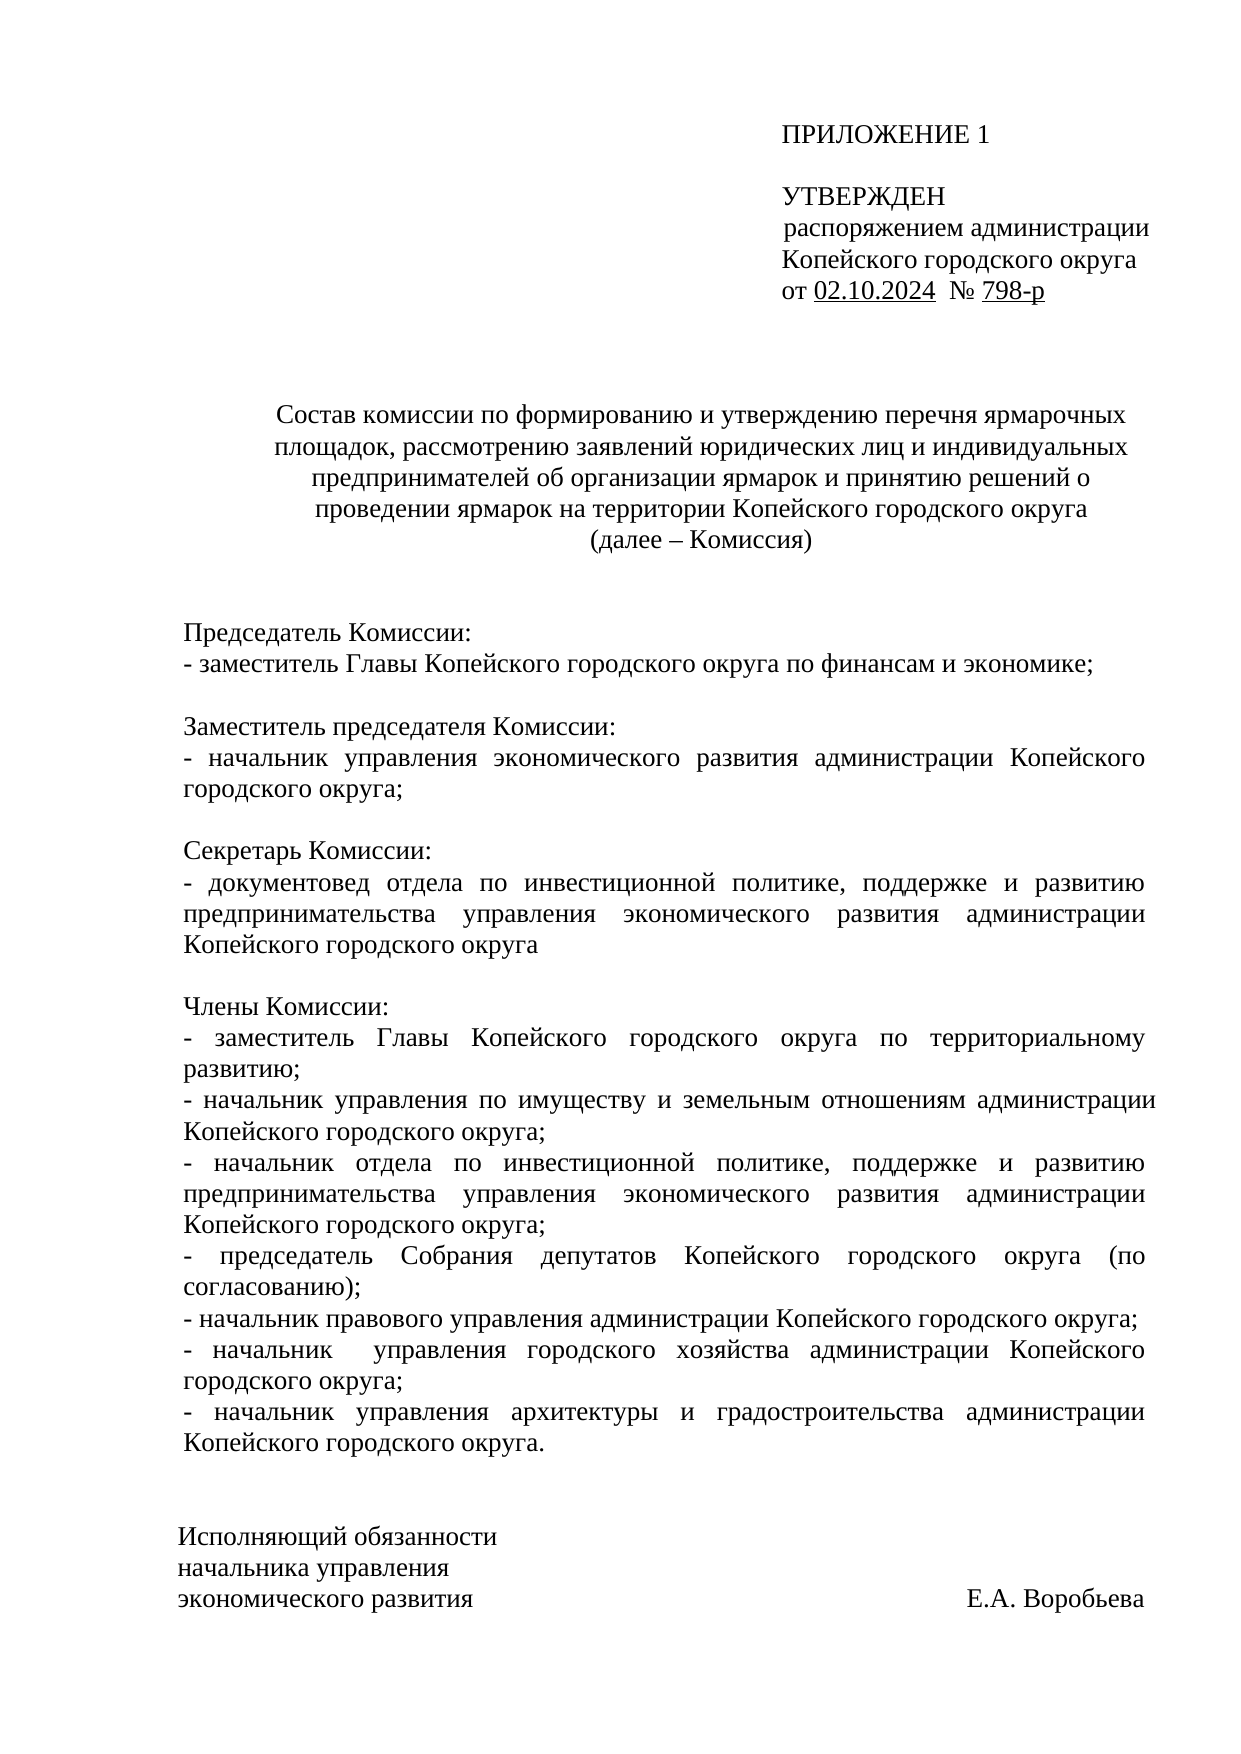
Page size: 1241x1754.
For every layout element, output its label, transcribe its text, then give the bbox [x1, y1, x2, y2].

table_cell - заместитель Главы Копейского городского округа по территориальному развитию; [172, 1021, 1158, 1084]
text начальника управления [177, 1551, 1181, 1582]
table_cell - начальник управления по имуществу и земельным отношениям администрации Копейского городского округа; [172, 1084, 1158, 1146]
table_cell - документовед отдела по инвестиционной политике, поддержке и развитию предпринимательства управления экономического развития администрации Копейского городского округа [172, 866, 1158, 959]
table_cell Заместитель председателя Комиссии: [172, 679, 1158, 741]
text экономического развития Е.А. Воробьева [177, 1582, 1181, 1613]
table_cell Члены Комиссии: [172, 959, 1158, 1021]
text Копейского городского округа [768, 243, 1152, 274]
table_cell - заместитель Главы Копейского городского округа по финансам и экономике; [172, 648, 1158, 679]
text (далее – Комиссия) [251, 523, 1152, 554]
text Состав комиссии по формированию и утверждению перечня ярмарочных площадок, рассмотрению заявлений юридических лиц и индивидуальных предпринимателей об организации ярмарок и принятию решений о проведении ярмарок на территории Копейского городского округа [251, 398, 1152, 523]
table_header Председатель Комиссии: [172, 616, 1158, 648]
table_cell - председатель Собрания депутатов Копейского городского округа (по согласованию); [172, 1239, 1158, 1302]
table_cell - начальник управления архитектуры и градостроительства администрации Копейского городского округа. [172, 1395, 1158, 1457]
text УТВЕРЖДЕН [768, 180, 1152, 212]
table_cell - начальник управления городского хозяйства администрации Копейского городского округа; [172, 1333, 1158, 1395]
text ПРИЛОЖЕНИЕ 1 [768, 118, 1152, 149]
text Исполняющий обязанности [177, 1520, 1181, 1551]
table_cell Секретарь Комиссии: [172, 803, 1158, 866]
text от 02.10.2024 № 798-р [768, 274, 1152, 305]
table_cell - начальник отдела по инвестиционной политике, поддержке и развитию предпринимательства управления экономического развития администрации Копейского городского округа; [172, 1146, 1158, 1239]
table_cell - начальник управления экономического развития администрации Копейского городского округа; [172, 741, 1158, 803]
text распоряжением администрации [768, 212, 1152, 243]
table_cell - начальник правового управления администрации Копейского городского округа; [172, 1302, 1158, 1333]
